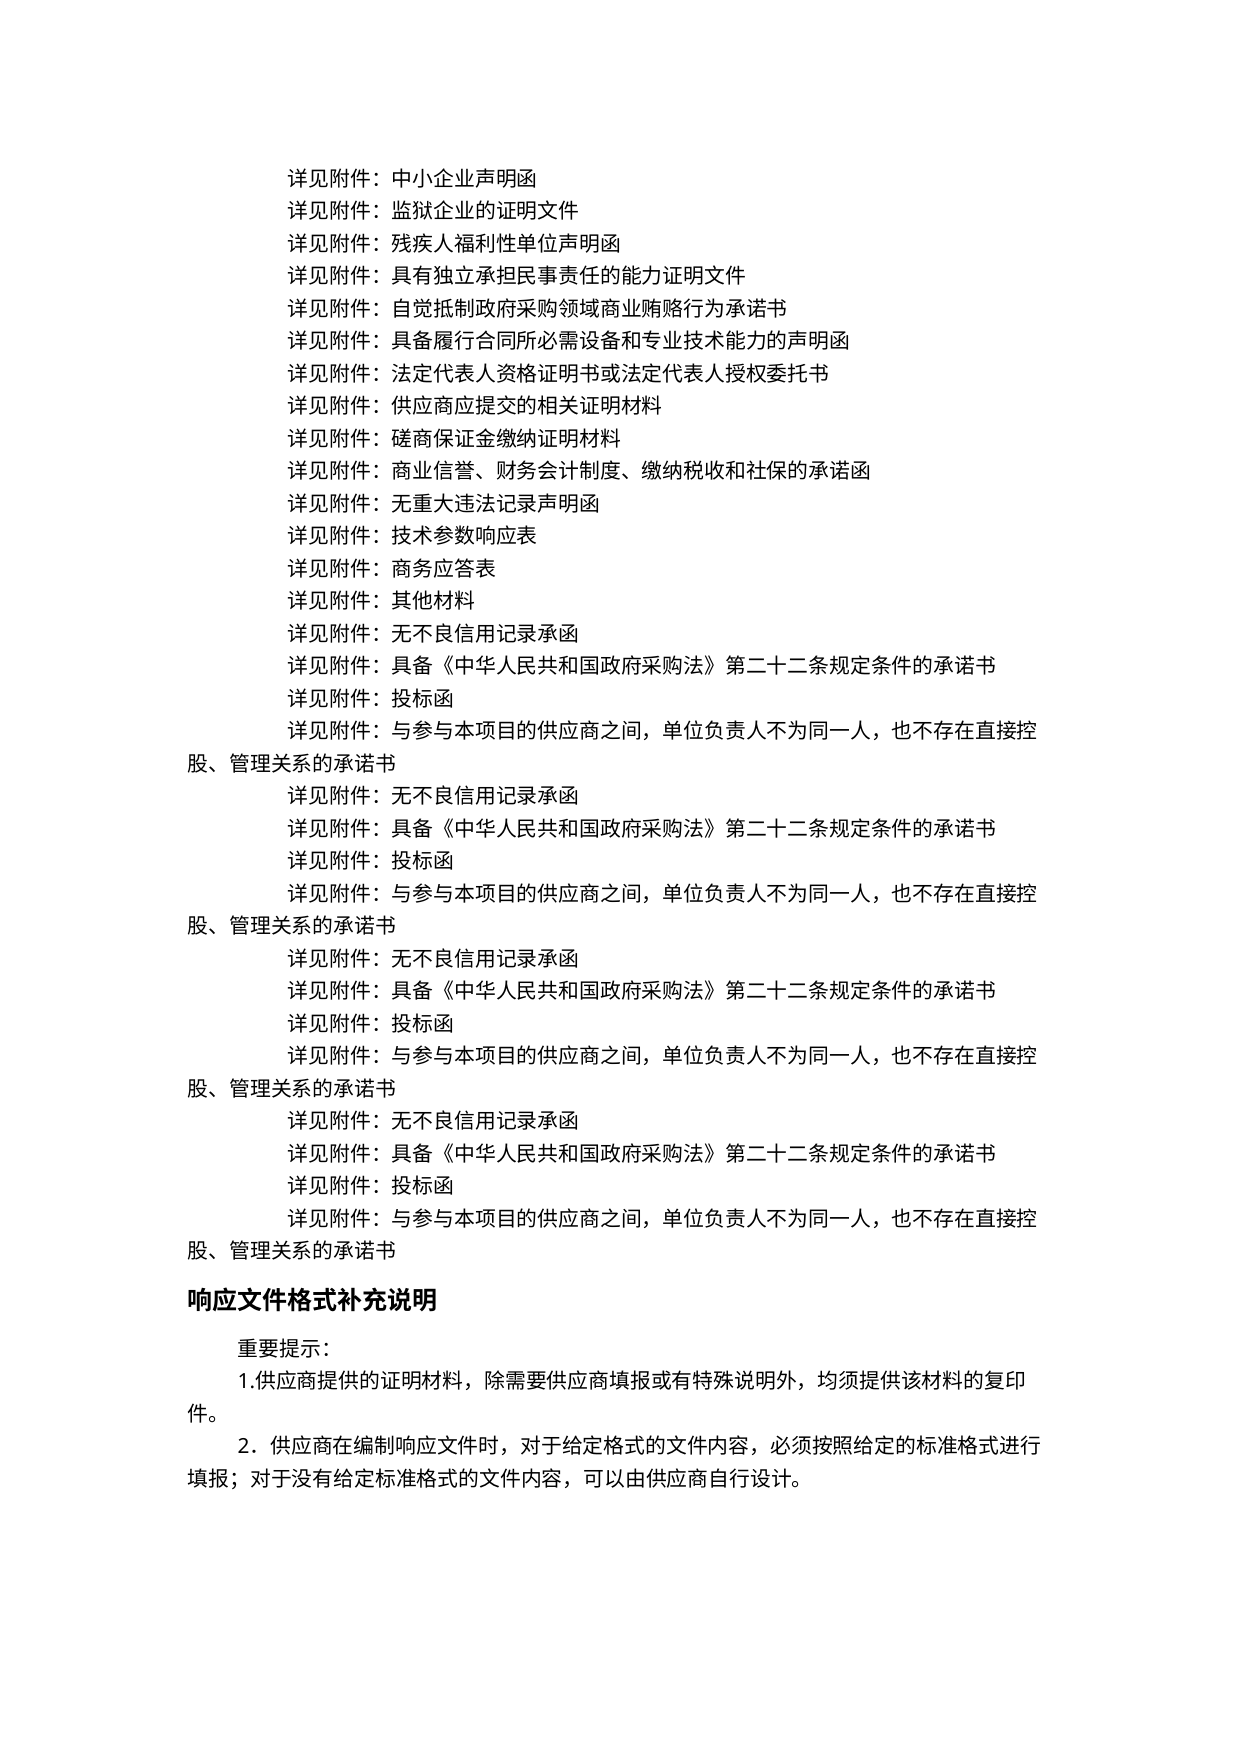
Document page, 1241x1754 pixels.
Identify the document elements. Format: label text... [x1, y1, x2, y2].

text 详见附件：具有独立承担民事责任的能力证明文件 [187, 259, 1053, 292]
text 详见附件：残疾人福利性单位声明函 [187, 227, 1053, 259]
text 详见附件：具备《中华人民共和国政府采购法》第二十二条规定条件的承诺书 [187, 649, 1053, 682]
text 详见附件：与参与本项目的供应商之间，单位负责人不为同一人，也不存在直接控股、管理关系的承诺书 [187, 877, 1053, 942]
text 详见附件：无重大违法记录声明函 [187, 487, 1053, 519]
text 详见附件：具备《中华人民共和国政府采购法》第二十二条规定条件的承诺书 [187, 812, 1053, 844]
text 详见附件：法定代表人资格证明书或法定代表人授权委托书 [187, 357, 1053, 389]
text 重要提示： [187, 1332, 1053, 1364]
text 详见附件：自觉抵制政府采购领域商业贿赂行为承诺书 [187, 292, 1053, 324]
text 详见附件：监狱企业的证明文件 [187, 194, 1053, 227]
text 详见附件：投标函 [187, 1007, 1053, 1039]
text 详见附件：无不良信用记录承函 [187, 942, 1053, 974]
text 详见附件：商务应答表 [187, 552, 1053, 584]
text 详见附件：无不良信用记录承函 [187, 1104, 1053, 1137]
text 详见附件：具备履行合同所必需设备和专业技术能力的声明函 [187, 324, 1053, 357]
text 详见附件：无不良信用记录承函 [187, 779, 1053, 812]
text 详见附件：与参与本项目的供应商之间，单位负责人不为同一人，也不存在直接控股、管理关系的承诺书 [187, 1039, 1053, 1104]
text 详见附件：与参与本项目的供应商之间，单位负责人不为同一人，也不存在直接控股、管理关系的承诺书 [187, 1202, 1053, 1267]
text 详见附件：与参与本项目的供应商之间，单位负责人不为同一人，也不存在直接控股、管理关系的承诺书 [187, 714, 1053, 779]
text 详见附件：投标函 [187, 1169, 1053, 1202]
text 详见附件：其他材料 [187, 584, 1053, 617]
text 1.供应商提供的证明材料，除需要供应商填报或有特殊说明外，均须提供该材料的复印件。 [187, 1364, 1053, 1429]
text 响应文件格式补充说明 [187, 1267, 1053, 1332]
text 详见附件：无不良信用记录承函 [187, 617, 1053, 649]
text 详见附件：技术参数响应表 [187, 519, 1053, 552]
text 详见附件：中小企业声明函 [187, 162, 1053, 194]
text 2．供应商在编制响应文件时，对于给定格式的文件内容，必须按照给定的标准格式进行填报；对于没有给定标准格式的文件内容，可以由供应商自行设计。 [187, 1429, 1053, 1494]
text 详见附件：供应商应提交的相关证明材料 [187, 389, 1053, 422]
text 详见附件：投标函 [187, 844, 1053, 877]
text 详见附件：具备《中华人民共和国政府采购法》第二十二条规定条件的承诺书 [187, 974, 1053, 1007]
text 详见附件：磋商保证金缴纳证明材料 [187, 422, 1053, 454]
text 详见附件：具备《中华人民共和国政府采购法》第二十二条规定条件的承诺书 [187, 1137, 1053, 1169]
text 详见附件：商业信誉、财务会计制度、缴纳税收和社保的承诺函 [187, 454, 1053, 487]
text 详见附件：投标函 [187, 682, 1053, 714]
